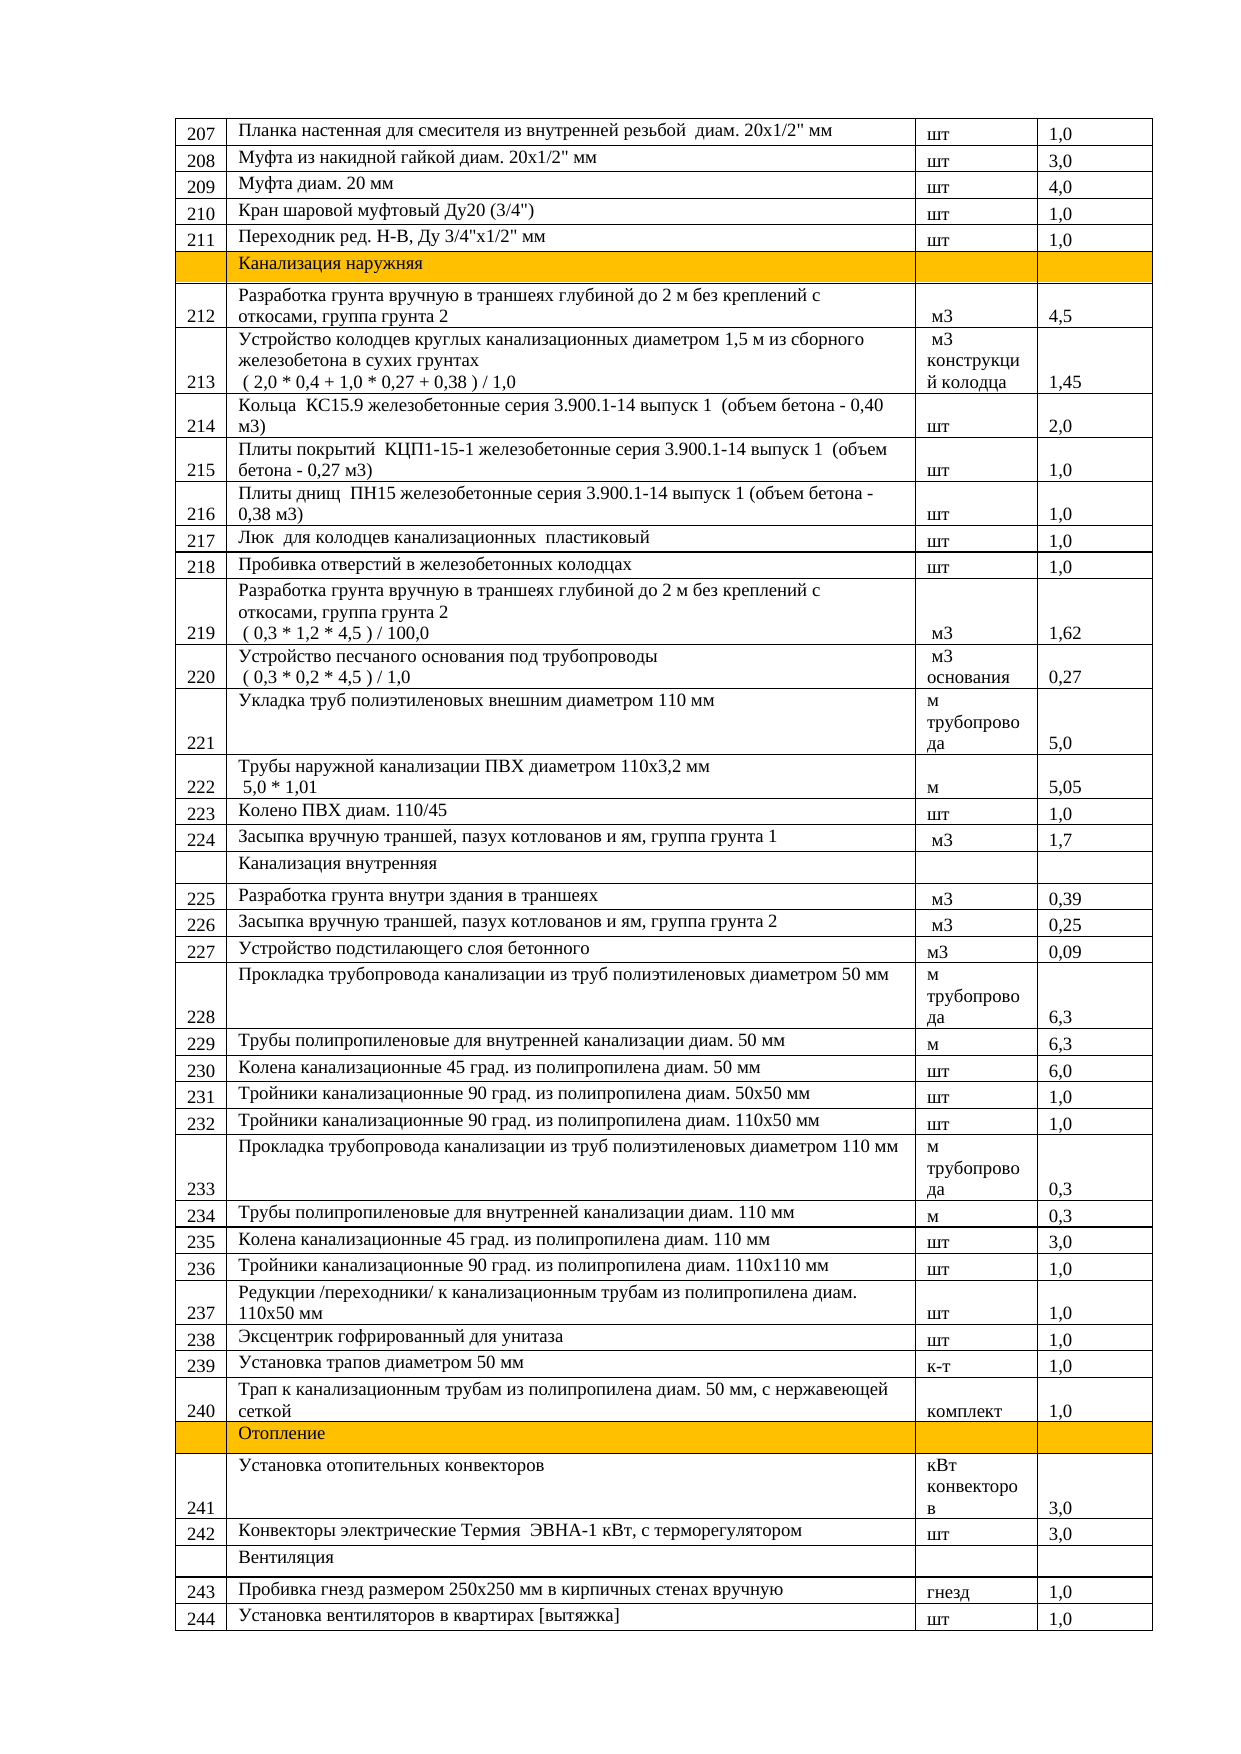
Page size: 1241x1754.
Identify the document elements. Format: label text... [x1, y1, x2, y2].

table_cell [176, 252, 226, 282]
table_cell 237 [176, 1281, 226, 1324]
table_cell м трубопровода [916, 689, 1037, 754]
table_cell 220 [176, 645, 226, 688]
table_cell Муфта диам. 20 мм [227, 172, 915, 198]
table_cell 1,0 [1038, 1578, 1152, 1603]
table_cell Прокладка трубопровода канализации из труб полиэтиленовых диаметром 50 мм [227, 963, 915, 1028]
table_cell шт [916, 172, 1037, 198]
table_cell шт [916, 1056, 1037, 1081]
table_cell 3,0 [1038, 146, 1152, 171]
table_cell 3,0 [1038, 1228, 1152, 1253]
table_cell 0,3 [1038, 1135, 1152, 1200]
table_cell гнезд [916, 1578, 1037, 1603]
table_cell 1,0 [1038, 526, 1152, 551]
table_cell 4,0 [1038, 172, 1152, 198]
table_cell 238 [176, 1325, 226, 1350]
table_cell 216 [176, 482, 226, 525]
table_cell 6,3 [1038, 963, 1152, 1028]
table_cell Установка трапов диаметром 50 мм [227, 1351, 915, 1377]
table_cell Укладка труб полиэтиленовых внешним диаметром 110 мм [227, 689, 915, 754]
table_cell Колена канализационные 45 град. из полипропилена диам. 50 мм [227, 1056, 915, 1081]
table_cell 236 [176, 1254, 226, 1279]
table_cell 6,3 [1038, 1029, 1152, 1054]
table_cell 1,0 [1038, 1254, 1152, 1279]
table_cell шт [916, 526, 1037, 551]
table_cell Разработка грунта вручную в траншеях глубиной до 2 м без креплений с откосами, группа грунта 2 ( 0,3 * 1,2 * 4,5 ) / 100,0 [227, 579, 915, 644]
table_cell Переходник ред. Н-В, Ду 3/4"х1/2" мм [227, 225, 915, 251]
table_cell Колена канализационные 45 град. из полипропилена диам. 110 мм [227, 1228, 915, 1253]
table_cell Люк для колодцев канализационных пластиковый [227, 526, 915, 551]
table_cell шт [916, 1604, 1037, 1629]
table_cell м [916, 1201, 1037, 1226]
table_cell 1,0 [1038, 1325, 1152, 1350]
table_cell Канализация внутренняя [227, 852, 915, 882]
table_cell Редукции /переходники/ к канализационным трубам из полипропилена диам. 110х50 мм [227, 1281, 915, 1324]
table_cell 225 [176, 884, 226, 909]
table_cell Вентиляция [227, 1546, 915, 1576]
table_cell м3 [916, 284, 1037, 327]
table_cell шт [916, 146, 1037, 171]
table_cell 1,62 [1038, 579, 1152, 644]
table_cell м3 [916, 825, 1037, 851]
table_cell [1038, 252, 1152, 282]
table_cell м3 [916, 579, 1037, 644]
table_cell [916, 1546, 1037, 1576]
table_cell 240 [176, 1378, 226, 1421]
table_cell 5,05 [1038, 755, 1152, 798]
table_cell Разработка грунта внутри здания в траншеях [227, 884, 915, 909]
table_cell м [916, 755, 1037, 798]
table_cell 3,0 [1038, 1454, 1152, 1518]
table_cell 244 [176, 1604, 226, 1629]
table_cell 239 [176, 1351, 226, 1377]
table_cell 223 [176, 799, 226, 824]
table_cell 208 [176, 146, 226, 171]
table_cell Планка настенная для смесителя из внутренней резьбой диам. 20х1/2" мм [227, 119, 915, 145]
table_cell [916, 252, 1037, 282]
table_cell 241 [176, 1454, 226, 1518]
table_cell 229 [176, 1029, 226, 1054]
table_cell 1,0 [1038, 1109, 1152, 1134]
table_cell 232 [176, 1109, 226, 1134]
table_cell [1038, 1422, 1152, 1453]
table_cell 5,0 [1038, 689, 1152, 754]
table_cell м3 конструкций колодца [916, 328, 1037, 392]
table_cell [176, 1546, 226, 1576]
table_cell 214 [176, 394, 226, 437]
table_cell Разработка грунта вручную в траншеях глубиной до 2 м без креплений с откосами, группа грунта 2 [227, 284, 915, 327]
table_cell шт [916, 482, 1037, 525]
table_cell 1,0 [1038, 1281, 1152, 1324]
table_cell 219 [176, 579, 226, 644]
table_cell Устройство подстилающего слоя бетонного [227, 937, 915, 962]
table_cell 0,25 [1038, 910, 1152, 936]
table_cell Плиты днищ ПН15 железобетонные серия 3.900.1-14 выпуск 1 (объем бетона - 0,38 м3) [227, 482, 915, 525]
table_cell Тройники канализационные 90 град. из полипропилена диам. 50х50 мм [227, 1082, 915, 1108]
table_cell 6,0 [1038, 1056, 1152, 1081]
table_cell 210 [176, 199, 226, 224]
table_cell Колено ПВХ диам. 110/45 [227, 799, 915, 824]
table_cell Пробивка гнезд размером 250х250 мм в кирпичных стенах вручную [227, 1578, 915, 1603]
table_cell Устройство колодцев круглых канализационных диаметром 1,5 м из сборного железобетона в сухих грунтах ( 2,0 * 0,4 + 1,0 * 0,27 + 0,38 ) / 1,0 [227, 328, 915, 392]
table_cell Прокладка трубопровода канализации из труб полиэтиленовых диаметром 110 мм [227, 1135, 915, 1200]
table_cell Тройники канализационные 90 град. из полипропилена диам. 110х50 мм [227, 1109, 915, 1134]
table_cell м3 [916, 910, 1037, 936]
table_cell шт [916, 119, 1037, 145]
table_cell 2,0 [1038, 394, 1152, 437]
table_cell 1,0 [1038, 553, 1152, 578]
table_cell 1,0 [1038, 1604, 1152, 1629]
table_cell кВт конвекторов [916, 1454, 1037, 1518]
table_cell шт [916, 438, 1037, 481]
table_cell шт [916, 1228, 1037, 1253]
table_cell Устройство песчаного основания под трубопроводы ( 0,3 * 0,2 * 4,5 ) / 1,0 [227, 645, 915, 688]
table_cell 0,27 [1038, 645, 1152, 688]
table_cell Кольца КС15.9 железобетонные серия 3.900.1-14 выпуск 1 (объем бетона - 0,40 м3) [227, 394, 915, 437]
table_cell шт [916, 1325, 1037, 1350]
table_cell 230 [176, 1056, 226, 1081]
table_cell Конвекторы электрические Термия ЭВНА-1 кВт, с терморегулятором [227, 1519, 915, 1545]
table_cell 215 [176, 438, 226, 481]
table_cell шт [916, 553, 1037, 578]
table_cell 213 [176, 328, 226, 392]
table_cell 218 [176, 553, 226, 578]
table_cell Засыпка вручную траншей, пазух котлованов и ям, группа грунта 2 [227, 910, 915, 936]
table_cell Плиты покрытий КЦП1-15-1 железобетонные серия 3.900.1-14 выпуск 1 (объем бетона - 0,27 м3) [227, 438, 915, 481]
table_cell м3 основания [916, 645, 1037, 688]
table_cell 217 [176, 526, 226, 551]
table_cell 224 [176, 825, 226, 851]
table_cell Отопление [227, 1422, 915, 1453]
table_cell шт [916, 1519, 1037, 1545]
table_cell Пробивка отверстий в железобетонных колодцах [227, 553, 915, 578]
table_cell Эксцентрик гофрированный для унитаза [227, 1325, 915, 1350]
table_cell 1,45 [1038, 328, 1152, 392]
table_cell шт [916, 199, 1037, 224]
table_cell шт [916, 225, 1037, 251]
table_cell 0,09 [1038, 937, 1152, 962]
table_cell 1,0 [1038, 1351, 1152, 1377]
table_cell шт [916, 799, 1037, 824]
table_cell 233 [176, 1135, 226, 1200]
table_cell 235 [176, 1228, 226, 1253]
table_cell Трубы наружной канализации ПВХ диаметром 110х3,2 мм 5,0 * 1,01 [227, 755, 915, 798]
table_cell м трубопровода [916, 963, 1037, 1028]
table_cell шт [916, 394, 1037, 437]
table_cell Установка отопительных конвекторов [227, 1454, 915, 1518]
table_cell 1,0 [1038, 1082, 1152, 1108]
table_cell Засыпка вручную траншей, пазух котлованов и ям, группа грунта 1 [227, 825, 915, 851]
table_cell 3,0 [1038, 1519, 1152, 1545]
table_cell 227 [176, 937, 226, 962]
table_cell 234 [176, 1201, 226, 1226]
table_cell м [916, 1029, 1037, 1054]
table_cell к-т [916, 1351, 1037, 1377]
table_cell [176, 852, 226, 882]
table_cell шт [916, 1109, 1037, 1134]
table_cell 222 [176, 755, 226, 798]
table_cell 1,0 [1038, 199, 1152, 224]
table_cell м3 [916, 884, 1037, 909]
table_cell 4,5 [1038, 284, 1152, 327]
table_cell 1,0 [1038, 438, 1152, 481]
table_cell Трубы полипропиленовые для внутренней канализации диам. 110 мм [227, 1201, 915, 1226]
table_cell м3 [916, 937, 1037, 962]
table_cell комплект [916, 1378, 1037, 1421]
table_cell [1038, 852, 1152, 882]
table_cell Кран шаровой муфтовый Ду20 (3/4") [227, 199, 915, 224]
table_cell шт [916, 1281, 1037, 1324]
table_cell Установка вентиляторов в квартирах [вытяжка] [227, 1604, 915, 1629]
table_cell 1,0 [1038, 119, 1152, 145]
table_cell Трубы полипропиленовые для внутренней канализации диам. 50 мм [227, 1029, 915, 1054]
table_cell 1,0 [1038, 1378, 1152, 1421]
table_cell 226 [176, 910, 226, 936]
table_cell 0,3 [1038, 1201, 1152, 1226]
table_cell шт [916, 1082, 1037, 1108]
table_cell Муфта из накидной гайкой диам. 20х1/2" мм [227, 146, 915, 171]
table_cell 1,0 [1038, 799, 1152, 824]
table_cell 207 [176, 119, 226, 145]
table_cell м трубопровода [916, 1135, 1037, 1200]
table_cell 0,39 [1038, 884, 1152, 909]
table_cell 1,7 [1038, 825, 1152, 851]
table_cell 1,0 [1038, 225, 1152, 251]
table_cell 211 [176, 225, 226, 251]
table_cell 231 [176, 1082, 226, 1108]
table_cell [176, 1422, 226, 1453]
table_cell Трап к канализационным трубам из полипропилена диам. 50 мм, с нержавеющей сеткой [227, 1378, 915, 1421]
table_cell 209 [176, 172, 226, 198]
table_cell 1,0 [1038, 482, 1152, 525]
table_cell Тройники канализационные 90 град. из полипропилена диам. 110х110 мм [227, 1254, 915, 1279]
table_cell 243 [176, 1578, 226, 1603]
table_cell Канализация наружняя [227, 252, 915, 282]
table_cell [916, 1422, 1037, 1453]
table_cell 242 [176, 1519, 226, 1545]
table_cell шт [916, 1254, 1037, 1279]
table_cell [916, 852, 1037, 882]
table_cell 212 [176, 284, 226, 327]
table_cell 228 [176, 963, 226, 1028]
table_cell 221 [176, 689, 226, 754]
table_cell [1038, 1546, 1152, 1576]
